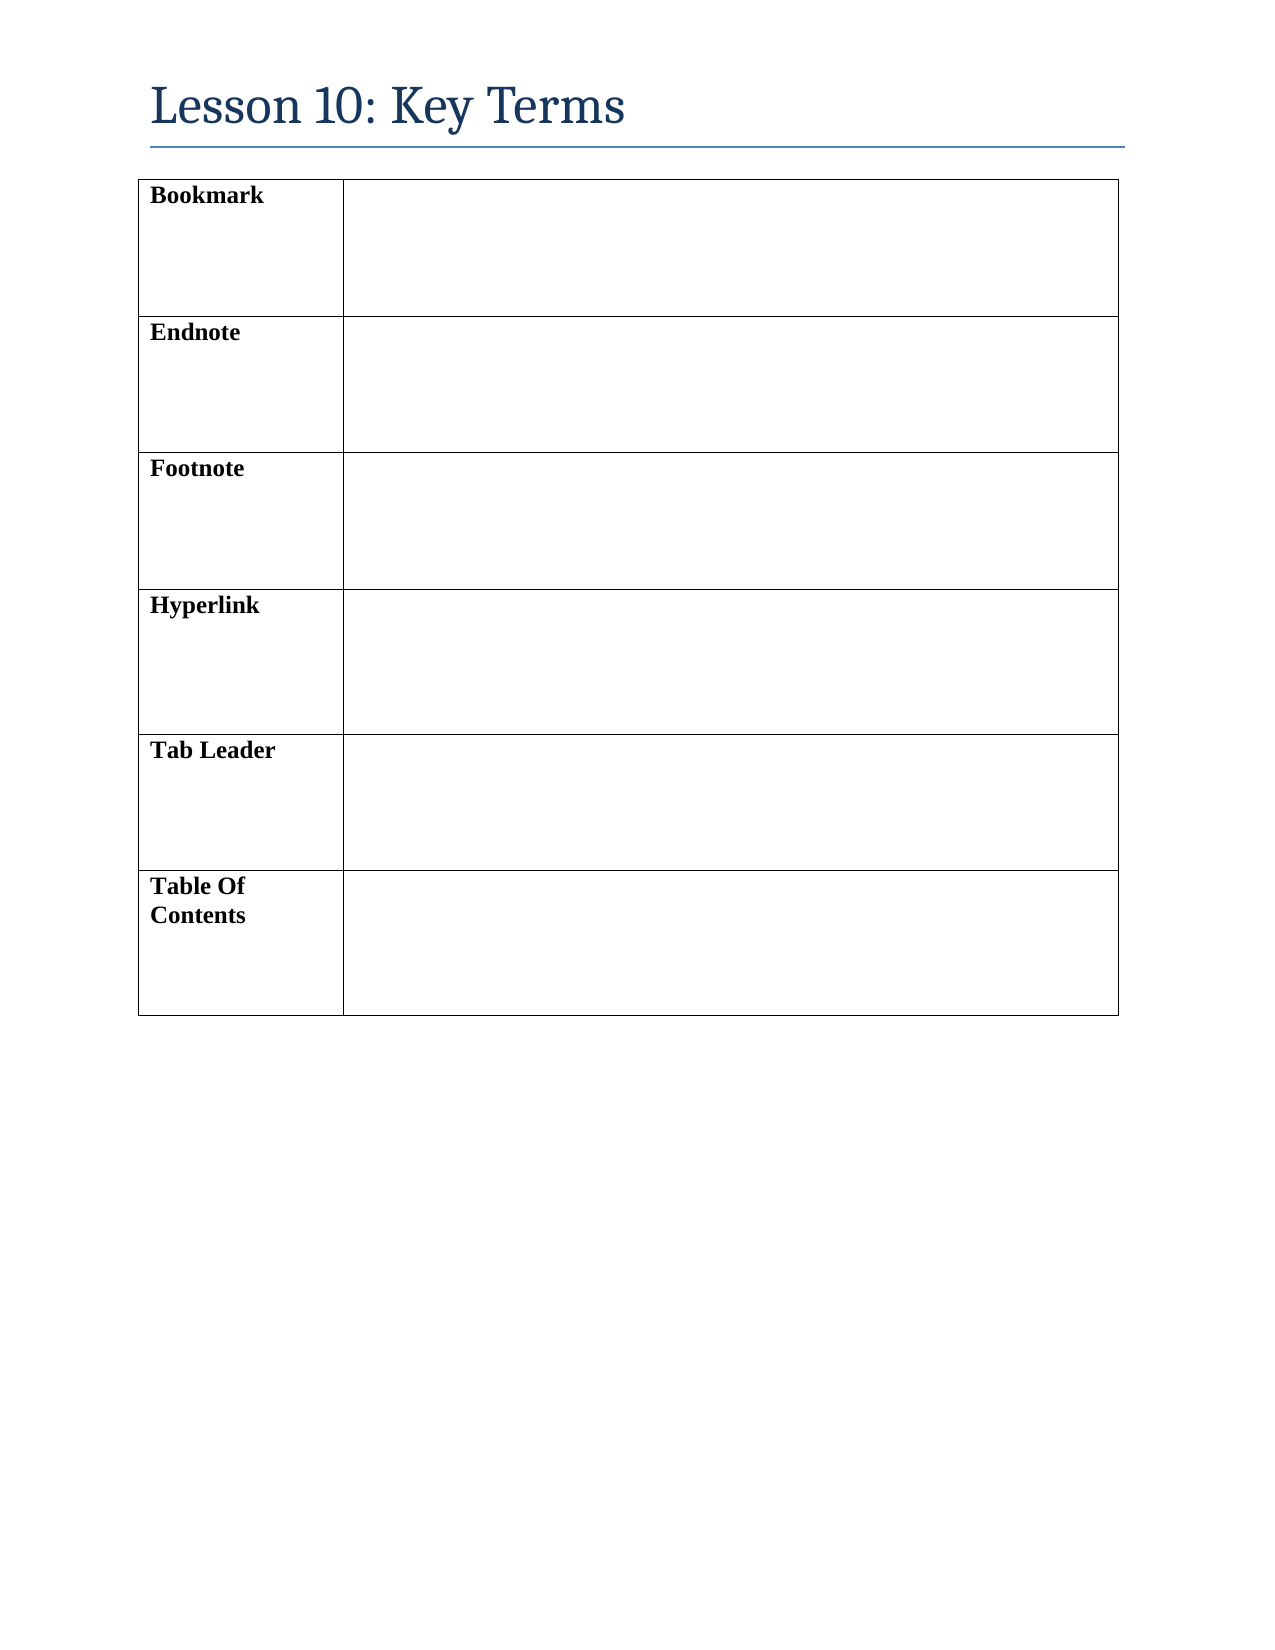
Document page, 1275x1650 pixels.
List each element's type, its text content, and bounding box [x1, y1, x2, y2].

table_cell Footnote [139, 453, 343, 589]
table_cell [344, 735, 1118, 870]
table_cell Table Of Contents [139, 871, 343, 1015]
table_header Bookmark [139, 180, 343, 316]
table_cell Endnote [139, 317, 343, 452]
table_header [344, 180, 1118, 316]
table_cell [344, 590, 1118, 734]
table_cell [344, 317, 1118, 452]
table_cell Tab Leader [139, 735, 343, 870]
table_cell Hyperlink [139, 590, 343, 734]
table_cell [344, 871, 1118, 1015]
table_cell [344, 453, 1118, 589]
